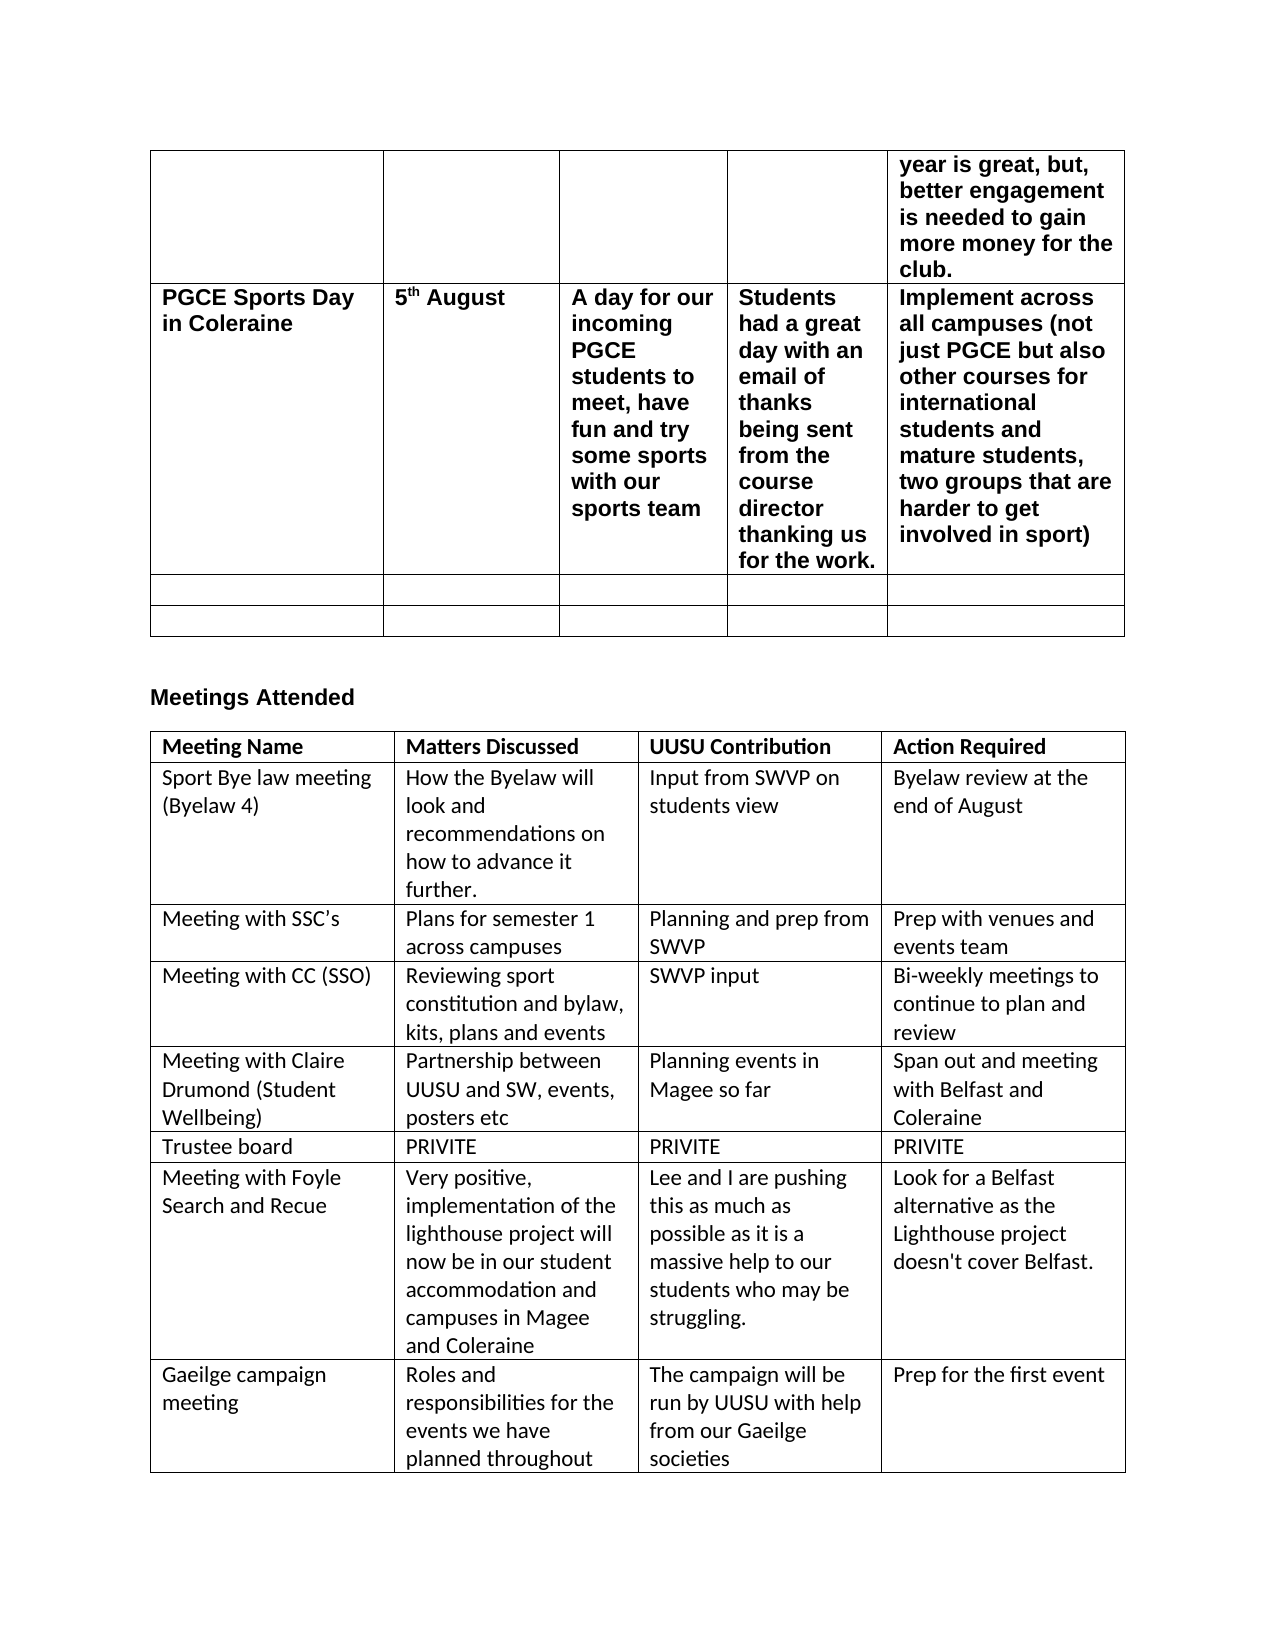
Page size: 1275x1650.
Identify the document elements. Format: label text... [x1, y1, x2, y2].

table_cell Input from SWVP on students view [639, 763, 881, 903]
table_cell [888, 575, 1124, 605]
table_cell PRIVITE [882, 1132, 1125, 1162]
table_cell Meeting with CC (SSO) [151, 962, 394, 1046]
table_cell How the Byelaw will look and recommendations on how to advance it further. [395, 763, 638, 903]
table_cell Reviewing sport constitution and bylaw, kits, plans and events [395, 962, 638, 1046]
table_cell [560, 575, 727, 605]
table_cell Planning events in Magee so far [639, 1047, 881, 1131]
table_cell [384, 606, 559, 636]
table_cell Lee and I are pushing this as much as possible as it is a massive help to our students who may be struggling. [639, 1163, 881, 1359]
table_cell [151, 1360, 394, 1472]
table_cell [151, 575, 383, 605]
table_header Action Required [882, 732, 1125, 762]
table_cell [560, 151, 727, 283]
table_cell Bi-weekly meetings to continue to plan and review [882, 962, 1125, 1046]
table_cell Planning and prep from SWVP [639, 905, 881, 961]
table_cell PRIVITE [395, 1132, 638, 1162]
table_header Matters Discussed [395, 732, 638, 762]
table_cell [560, 606, 727, 636]
table_cell Plans for semester 1 across campuses [395, 905, 638, 961]
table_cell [395, 1360, 638, 1472]
table_header UUSU Contribution [639, 732, 881, 762]
table_cell Implement across all campuses (not just PGCE but also other courses for international students and mature students, two groups that are harder to get involved in sport) [888, 284, 1124, 574]
table_header Meeting Name [151, 732, 394, 762]
table_cell Meeting with Claire Drumond (Student Wellbeing) [151, 1047, 394, 1131]
table_cell [888, 606, 1124, 636]
table_cell [384, 151, 559, 283]
table_cell 5th August [384, 284, 559, 574]
table_cell Partnership between UUSU and SW, events, posters etc [395, 1047, 638, 1131]
table_cell Span out and meeting with Belfast and Coleraine [882, 1047, 1125, 1131]
table_cell [384, 575, 559, 605]
table_cell Prep with venues and events team [882, 905, 1125, 961]
table_cell Meeting with Foyle Search and Recue [151, 1163, 394, 1359]
table_cell Meeting with SSC’s [151, 905, 394, 961]
table_cell A day for our incoming PGCE students to meet, have fun and try some sports with our sports team [560, 284, 727, 574]
table_cell [151, 606, 383, 636]
table_cell Very positive, implementation of the lighthouse project will now be in our student accommodation and campuses in Magee and Coleraine [395, 1163, 638, 1359]
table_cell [151, 151, 383, 283]
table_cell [639, 1360, 881, 1472]
table_cell Byelaw review at the end of August [882, 763, 1125, 903]
table_cell [728, 606, 887, 636]
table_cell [888, 151, 1124, 283]
text Meetings Attended [150, 684, 1125, 711]
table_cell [728, 151, 887, 283]
table_cell Sport Bye law meeting (Byelaw 4) [151, 763, 394, 903]
table_cell [728, 575, 887, 605]
table_cell Trustee board [151, 1132, 394, 1162]
table_cell PGCE Sports Day in Coleraine [151, 284, 383, 574]
table_cell PRIVITE [639, 1132, 881, 1162]
table_cell Students had a great day with an email of thanks being sent from the course director thanking us for the work. [728, 284, 887, 574]
table_cell Look for a Belfast alternative as the Lighthouse project doesn't cover Belfast. [882, 1163, 1125, 1359]
table_cell SWVP input [639, 962, 881, 1046]
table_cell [882, 1360, 1125, 1472]
